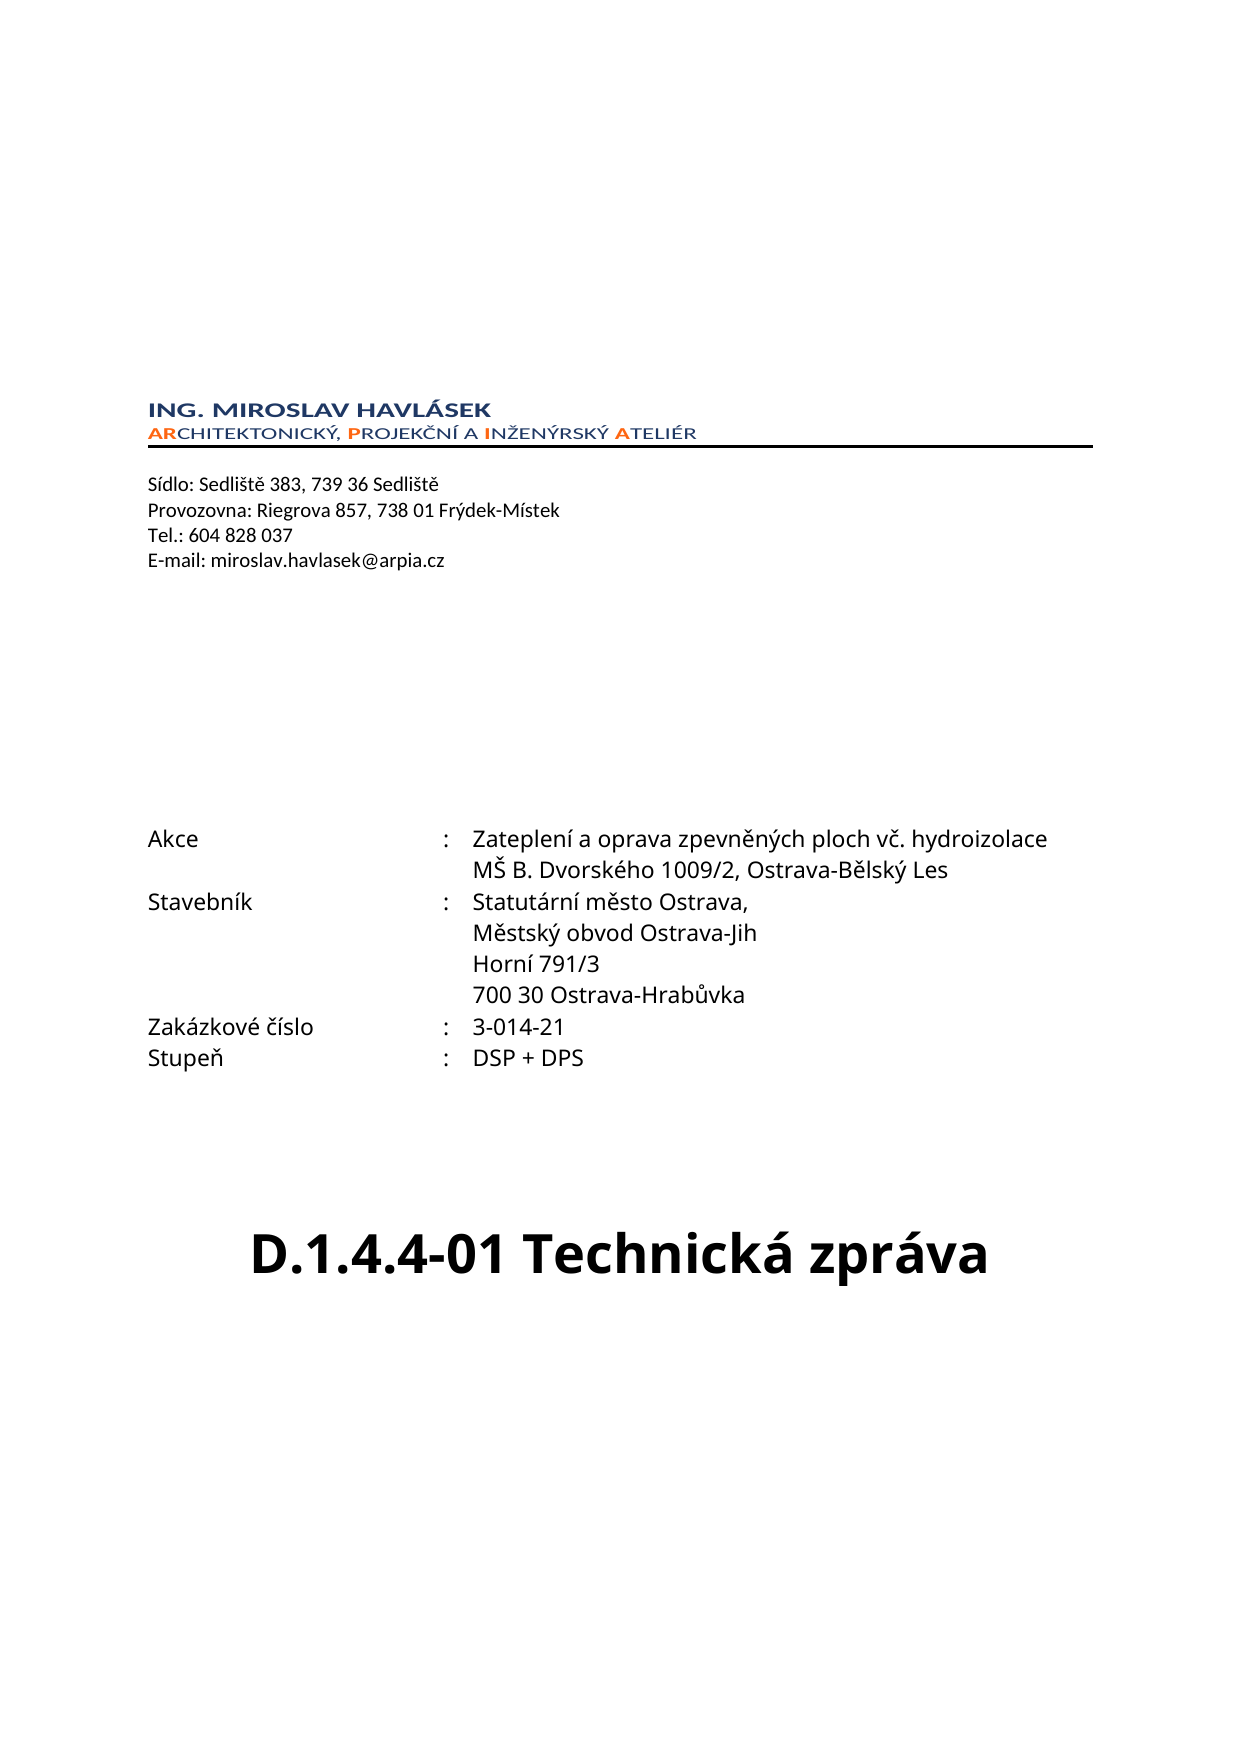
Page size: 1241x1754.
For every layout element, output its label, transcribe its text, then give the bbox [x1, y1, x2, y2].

text Městský obvod Ostrava-Jih [148, 917, 1093, 948]
text ARCHITEKTONICKÝ, PROJEKČNÍ A INŽENÝRSKÝ ATELIÉR [148, 423, 1093, 445]
text Provozovna: Riegrova 857, 738 01 Frýdek-Místek [148, 497, 1093, 522]
text Zakázkové číslo : 3-014-21 [148, 1011, 1093, 1042]
text Tel.: 604 828 037 [148, 522, 1093, 548]
text Sídlo: Sedliště 383, 739 36 Sedliště [148, 471, 1093, 497]
text Stupeň : DSP + DPS [148, 1042, 1093, 1073]
text Horní 791/3 [148, 948, 1093, 979]
text ING. MIROSLAV HAVLÁSEK [148, 398, 1093, 423]
text 700 30 Ostrava-Hrabůvka [148, 979, 1093, 1011]
text MŠ B. Dvorského 1009/2, Ostrava-Bělský Les [148, 854, 1093, 886]
text D.1.4.4-01 Technická zpráva [148, 1215, 1093, 1289]
text Akce : Zateplení a oprava zpevněných ploch vč. hydroizolace [148, 823, 1093, 854]
text Stavebník : Statutární město Ostrava, [148, 886, 1093, 917]
text E-mail: miroslav.havlasek@arpia.cz [148, 548, 1093, 573]
